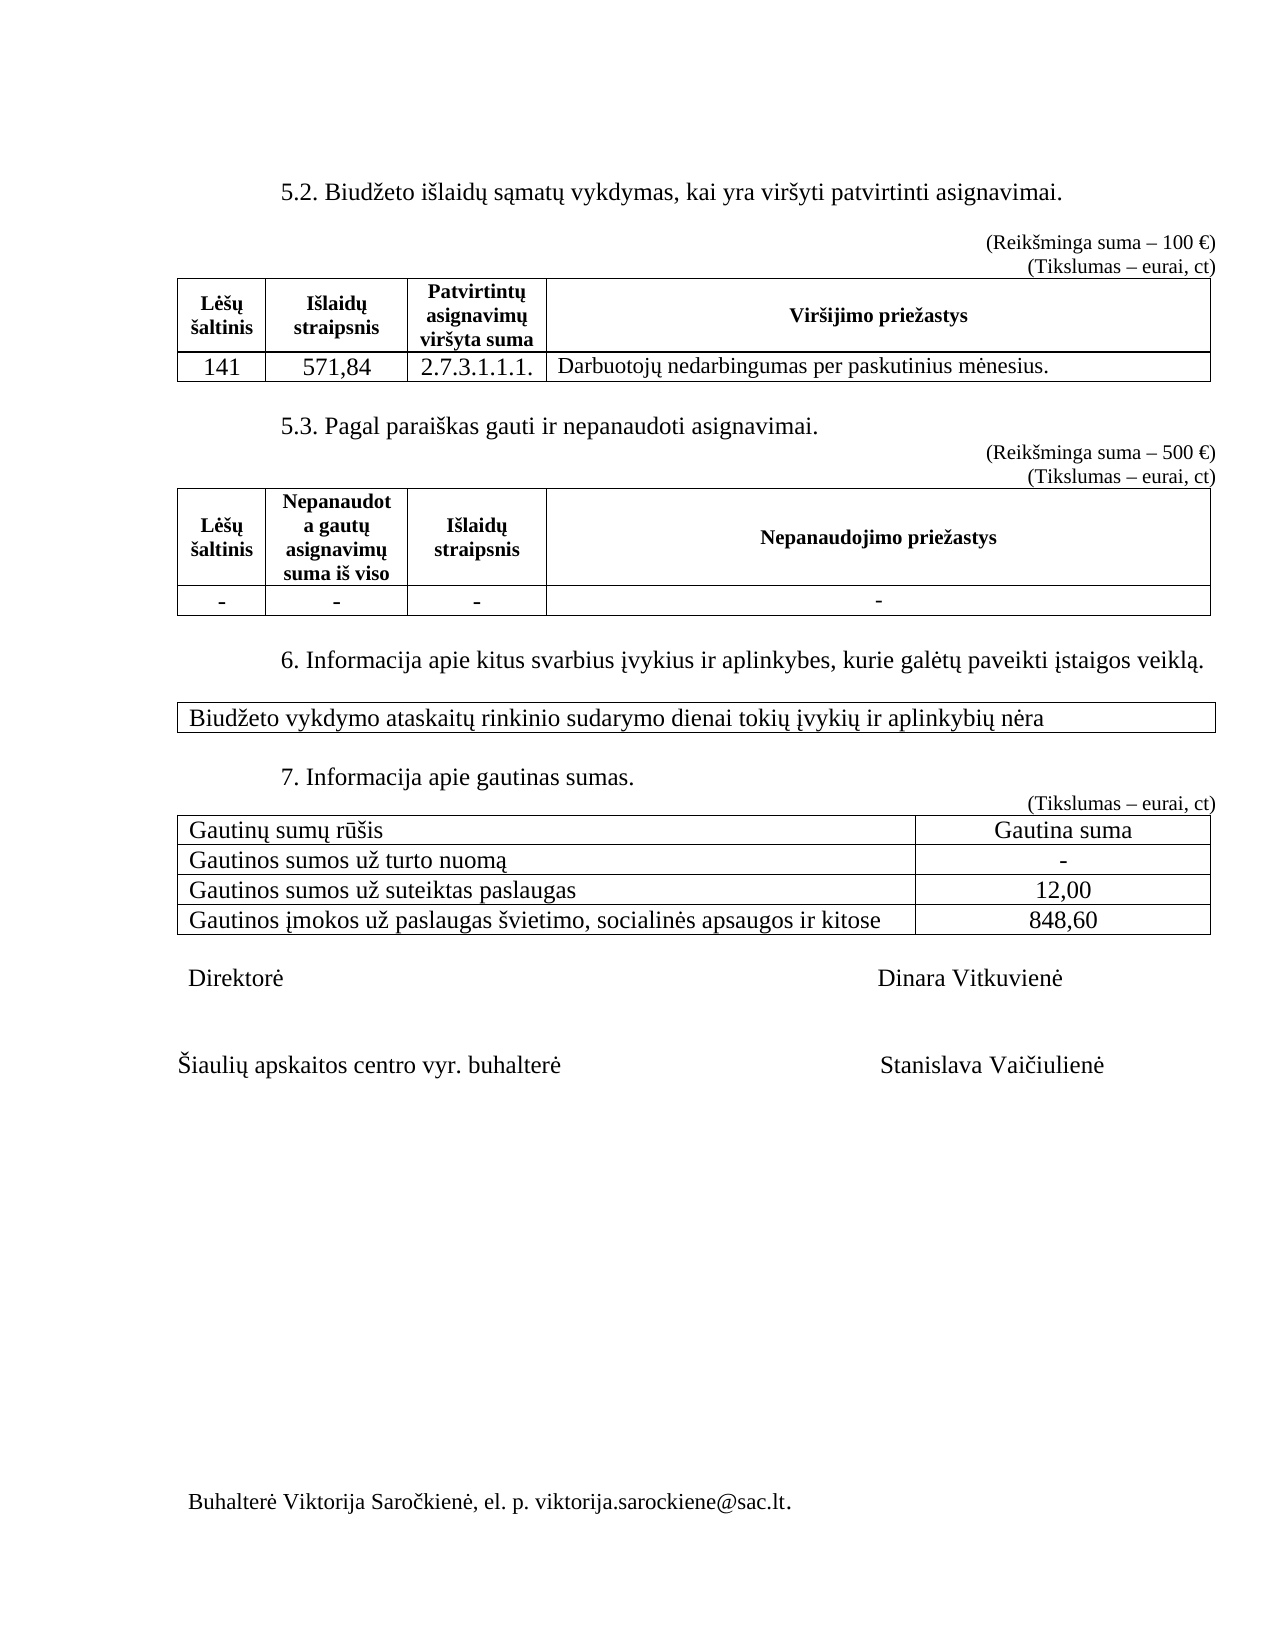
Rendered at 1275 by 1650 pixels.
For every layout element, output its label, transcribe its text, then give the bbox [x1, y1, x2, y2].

text (Tikslumas – eurai, ct) [177, 791, 1216, 814]
table_header Nepanaudojimo priežastys [547, 489, 1210, 585]
table_cell Gautinos sumos už suteiktas paslaugas [178, 875, 915, 904]
table_cell 2.7.3.1.1.1. [408, 353, 546, 381]
text 5.3. Pagal paraiškas gauti ir nepanaudoti asignavimai. [177, 411, 1216, 440]
text (Tikslumas – eurai, ct) [177, 254, 1216, 278]
table_cell - [547, 586, 1210, 615]
text (Reikšminga suma – 100 €) [177, 230, 1216, 254]
table_header Patvirtintų asignavimų viršyta suma [408, 279, 546, 351]
table_cell Gautinos įmokos už paslaugas švietimo, socialinės apsaugos ir kitose [178, 905, 915, 934]
table_cell 571,84 [266, 353, 407, 381]
table_cell Gautinos sumos už turto nuomą [178, 845, 915, 874]
text 5.2. Biudžeto išlaidų sąmatų vykdymas, kai yra viršyti patvirtinti asignavimai. [177, 177, 1216, 206]
text 6. Informacija apie kitus svarbius įvykius ir aplinkybes, kurie galėtų paveikti įstaigos veiklą. [177, 645, 1216, 673]
table_header Viršijimo priežastys [547, 279, 1210, 351]
table_cell - [178, 586, 265, 615]
table_cell 141 [178, 353, 265, 381]
text Šiaulių apskaitos centro vyr. buhalterė Stanislava Vaičiulienė [177, 1050, 1216, 1078]
text 7. Informacija apie gautinas sumas. [177, 762, 1216, 791]
table_cell - [916, 845, 1210, 874]
table_cell 848,60 [916, 905, 1210, 934]
table_cell - [408, 586, 546, 615]
table_header Nepanaudota gautų asignavimų suma iš viso [266, 489, 407, 585]
table_header Lėšų šaltinis [178, 279, 265, 351]
text Direktorė Dinara Vitkuvienė [188, 963, 1216, 992]
table_header Išlaidų straipsnis [266, 279, 407, 351]
table_header Biudžeto vykdymo ataskaitų rinkinio sudarymo dienai tokių įvykių ir aplinkybių nėra [178, 703, 1215, 732]
table_header Išlaidų straipsnis [408, 489, 546, 585]
text (Reikšminga suma – 500 €) [177, 440, 1216, 464]
text (Tikslumas – eurai, ct) [177, 464, 1216, 488]
text Buhalterė Viktorija Saročkienė, el. p. viktorija.sarockiene@sac.lt. [188, 1486, 1216, 1514]
table_cell 12,00 [916, 875, 1210, 904]
table_header Lėšų šaltinis [178, 489, 265, 585]
table_cell - [266, 586, 407, 615]
table_cell Darbuotojų nedarbingumas per paskutinius mėnesius. [547, 353, 1210, 381]
table_header Gautinų sumų rūšis [178, 816, 915, 844]
table_header Gautina suma [916, 816, 1210, 844]
